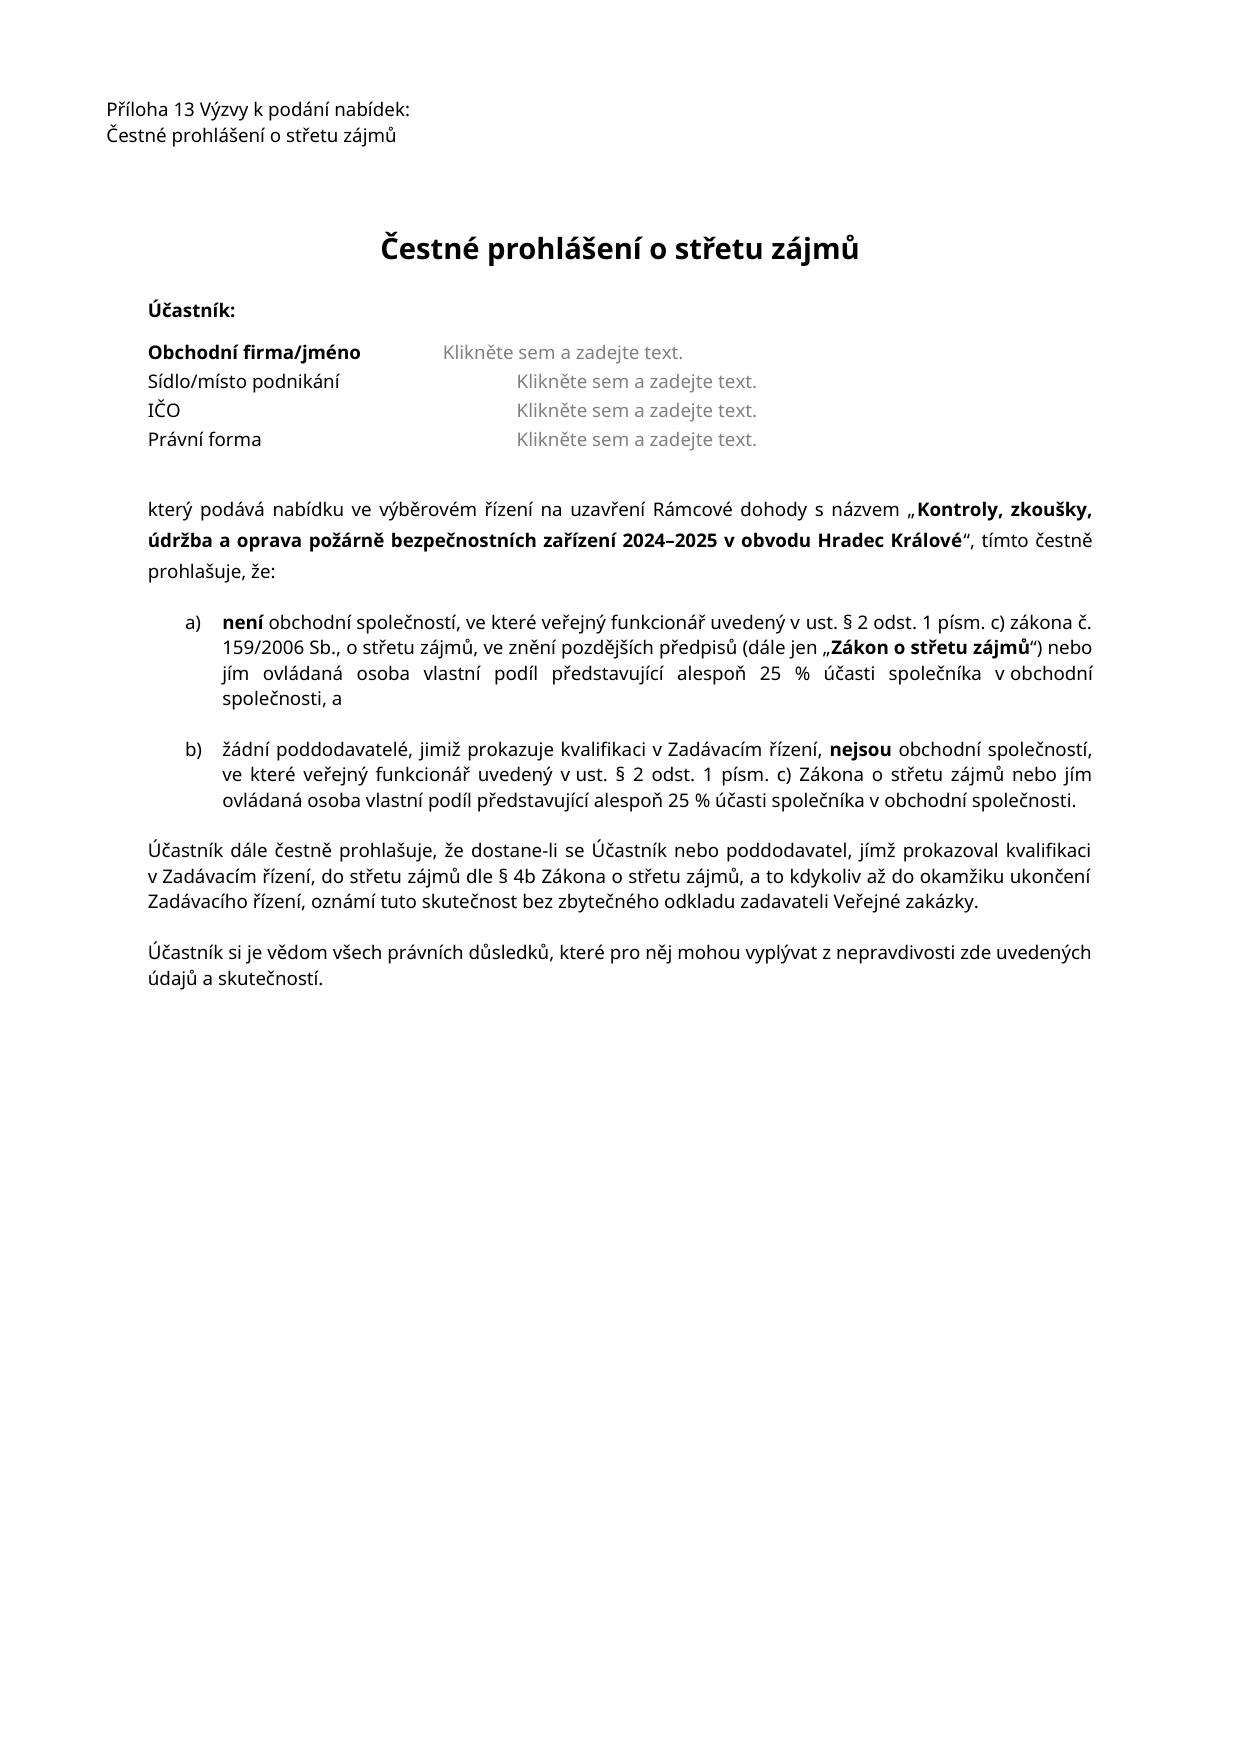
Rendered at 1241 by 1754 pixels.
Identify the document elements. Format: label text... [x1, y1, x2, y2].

text který podává nabídku ve výběrovém řízení na uzavření Rámcové dohody s názvem „Kontroly, zkoušky, údržba a oprava požárně bezpečnostních zařízení 2024–2025 v obvodu Hradec Králové“, tímto čestně prohlašuje, že: [148, 490, 1093, 584]
title Čestné prohlášení o střetu zájmů [148, 228, 1093, 268]
list žádní poddodavatelé, jimiž prokazuje kvalifikaci v Zadávacím řízení, nejsou obchodní společností, ve které veřejný funkcionář uvedený v ust. § 2 odst. 1 písm. c) Zákona o střetu zájmů nebo jím ovládaná osoba vlastní podíl představující alespoň 25 % účasti společníka v obchodní společnosti. [185, 736, 1093, 813]
text Obchodní firma/jméno [148, 336, 1093, 365]
text Právní forma [148, 423, 1093, 452]
text Sídlo/místo podnikání [148, 365, 1093, 394]
text IČO [148, 394, 1093, 423]
list není obchodní společností, ve které veřejný funkcionář uvedený v ust. § 2 odst. 1 písm. c) zákona č. 159/2006 Sb., o střetu zájmů, ve znění pozdějších předpisů (dále jen „Zákon o střetu zájmů“) nebo jím ovládaná osoba vlastní podíl představující alespoň 25 % účasti společníka v obchodní společnosti, a [185, 609, 1093, 711]
text Účastník: [148, 293, 1093, 324]
text Účastník si je vědom všech právních důsledků, které pro něj mohou vyplývat z nepravdivosti zde uvedených údajů a skutečností. [148, 939, 1093, 990]
text Účastník dále čestně prohlašuje, že dostane-li se Účastník nebo poddodavatel, jímž prokazoval kvalifikaci v Zadávacím řízení, do střetu zájmů dle § 4b Zákona o střetu zájmů, a to kdykoliv až do okamžiku ukončení Zadávacího řízení, oznámí tuto skutečnost bez zbytečného odkladu zadavateli Veřejné zakázky. [148, 838, 1093, 914]
